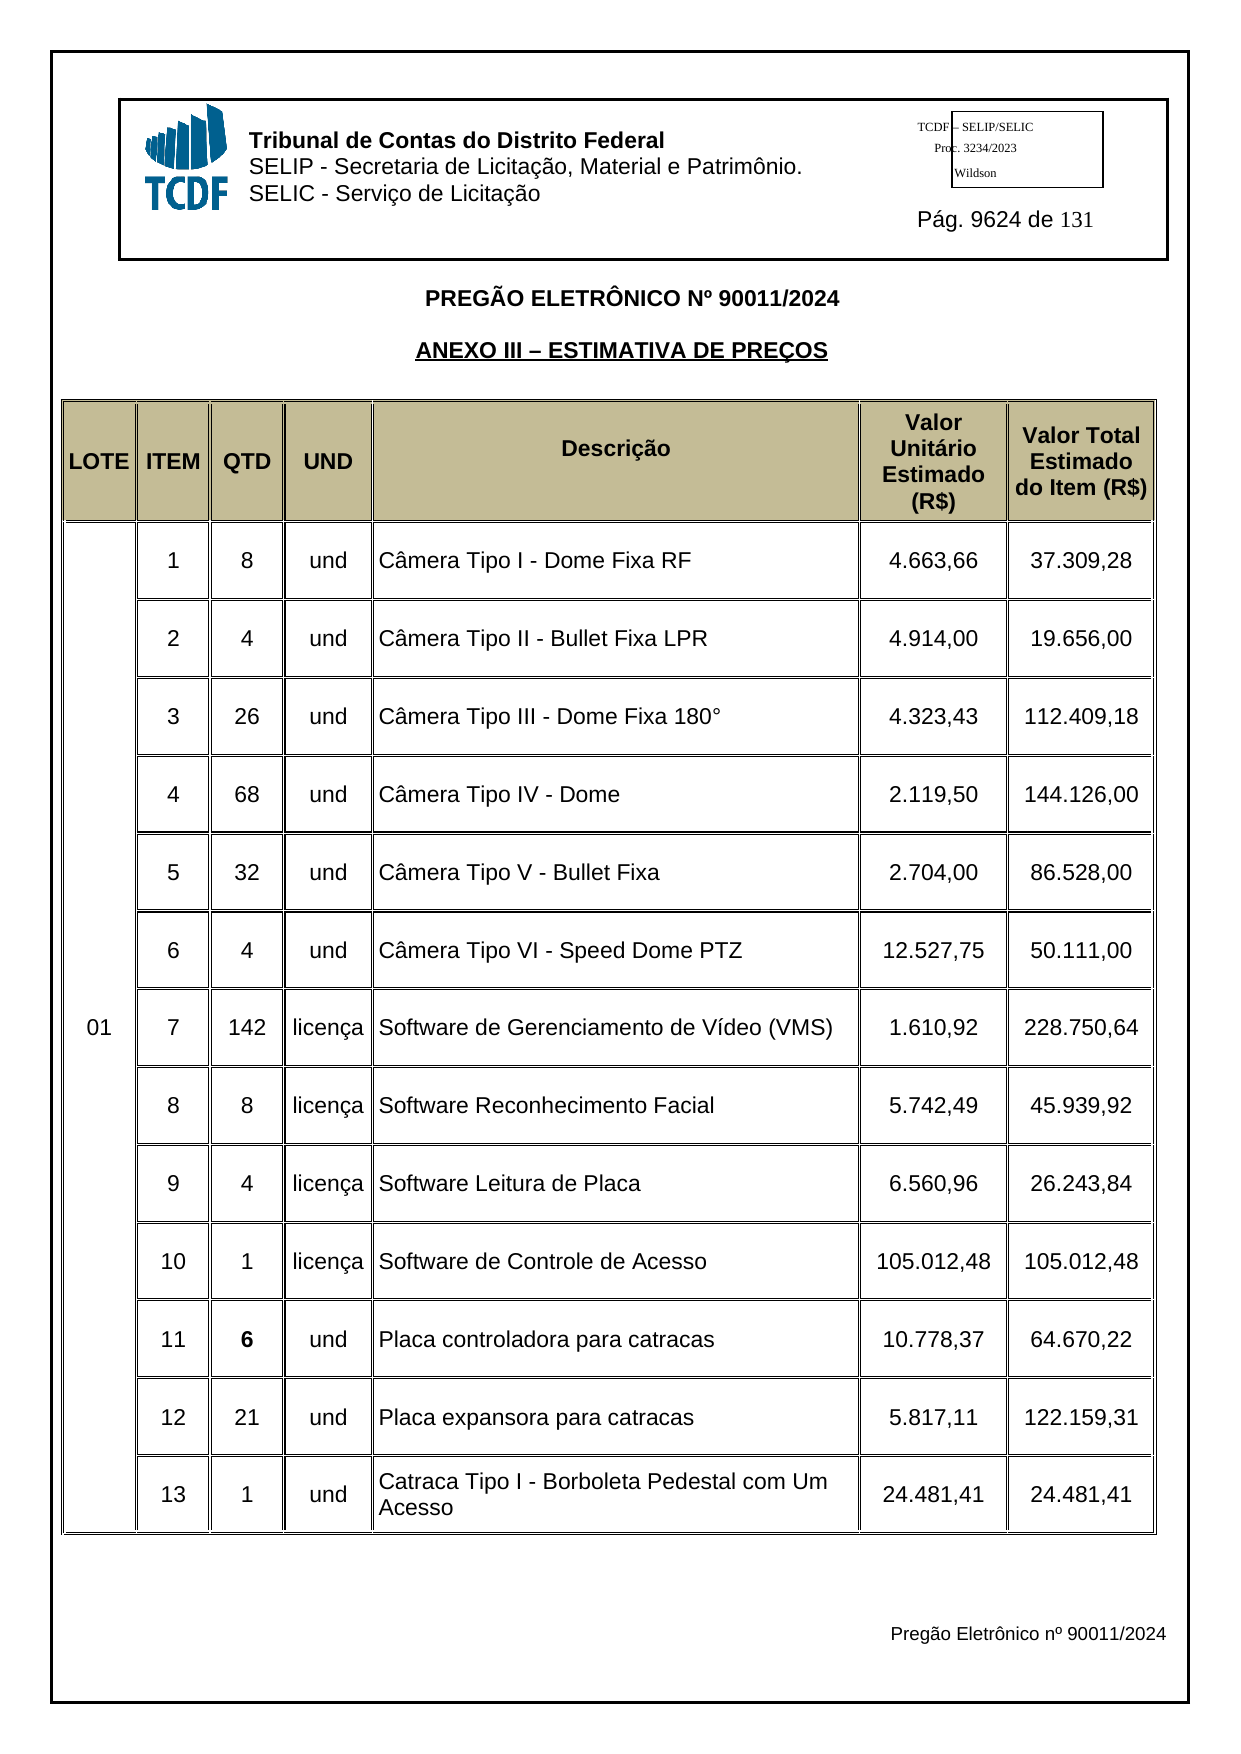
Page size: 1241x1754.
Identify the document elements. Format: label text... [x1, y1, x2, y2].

table_cell 68 [212, 757, 282, 831]
table_cell 1 [138, 523, 208, 598]
table_cell Software Leitura de Placa [374, 1146, 858, 1221]
table_cell licença [286, 1068, 371, 1143]
table_header ITEM [136, 400, 210, 520]
table_cell und [286, 679, 371, 754]
table_cell und [286, 1301, 371, 1376]
table_cell 01 [62, 520, 136, 1532]
table_cell Software Reconhecimento Facial [374, 1068, 858, 1143]
table_cell Câmera Tipo I - Dome Fixa RF [374, 523, 858, 598]
table_cell 7 [138, 990, 208, 1065]
table_cell 10 [138, 1224, 208, 1298]
table_cell licença [286, 990, 371, 1065]
table_cell licença [286, 1146, 371, 1221]
table_header QTD [210, 400, 284, 520]
table_header UND [284, 402, 372, 520]
table_cell Câmera Tipo II - Bullet Fixa LPR [374, 601, 858, 676]
table_cell 26.243,84 [1009, 1143, 1153, 1221]
table_cell 64.670,22 [1007, 1298, 1155, 1376]
table_cell 32 [212, 835, 282, 909]
table_cell 5 [138, 835, 208, 909]
table_cell 112.409,18 [1009, 676, 1153, 754]
table_cell 24.481,41 [860, 1457, 1007, 1532]
table_cell 21 [212, 1379, 282, 1454]
table_cell 1.610,92 [861, 990, 1006, 1065]
table_cell 4.663,66 [861, 523, 1006, 598]
table_cell 2 [138, 601, 208, 676]
table_cell 4 [212, 1146, 282, 1221]
table_cell 4 [212, 913, 282, 987]
table_cell licença [286, 1224, 371, 1298]
table_cell 105.012,48 [861, 1224, 1006, 1298]
table_cell 6 [212, 1301, 282, 1376]
table_cell 144.126,00 [1009, 754, 1153, 831]
table_header Valor Total Estimado do Item (R$) [1007, 402, 1153, 520]
table_cell 122.159,31 [1007, 1376, 1155, 1454]
table_cell 11 [138, 1301, 208, 1376]
table_cell Software de Gerenciamento de Vídeo (VMS) [374, 990, 858, 1065]
table_cell 1 [212, 1224, 282, 1298]
table_cell 4 [212, 601, 282, 676]
table_cell 37.309,28 [1007, 520, 1155, 598]
table_cell Catraca Tipo I - Borboleta Pedestal com Um Acesso [373, 1457, 859, 1532]
table_cell 6.560,96 [861, 1146, 1006, 1221]
table_cell 10.778,37 [861, 1301, 1006, 1376]
table_cell 2.119,50 [861, 757, 1006, 831]
table_cell und [284, 1457, 372, 1532]
table_cell 45.939,92 [1007, 1065, 1155, 1143]
table_cell 24.481,41 [1007, 1454, 1155, 1532]
table_cell und [286, 913, 371, 987]
text PREGÃO ELETRÔNICO Nº 90011/2024 [107, 285, 1158, 311]
table_cell Placa expansora para catracas [374, 1379, 858, 1454]
table_cell 228.750,64 [1007, 987, 1155, 1065]
table_cell 142 [212, 990, 282, 1065]
table_cell 105.012,48 [1009, 1221, 1153, 1298]
table_cell 13 [136, 1454, 210, 1532]
table_header LOTE [64, 402, 136, 520]
text ANEXO III – ESTIMATIVA DE PREÇOS [178, 337, 1065, 363]
table_cell Câmera Tipo III - Dome Fixa 180° [374, 679, 858, 754]
table_cell 4 [138, 757, 208, 831]
table_cell und [286, 835, 371, 909]
table_cell 8 [138, 1068, 208, 1143]
table_cell 3 [138, 679, 208, 754]
table_cell und [286, 1379, 371, 1454]
table_header Descrição [373, 402, 859, 520]
table_cell 6 [138, 913, 208, 987]
table_cell 8 [212, 523, 282, 598]
table_cell 5.742,49 [861, 1068, 1006, 1143]
table_cell und [286, 757, 371, 831]
table_cell 26 [212, 679, 282, 754]
table_cell 50.111,00 [1007, 909, 1155, 987]
table_cell Placa controladora para catracas [374, 1301, 858, 1376]
table_cell 2.704,00 [861, 835, 1006, 909]
table_cell 4.323,43 [861, 679, 1006, 754]
table_cell 5.817,11 [861, 1379, 1006, 1454]
picture [130, 101, 242, 212]
table_cell und [286, 523, 371, 598]
table_cell 4.914,00 [861, 601, 1006, 676]
table_cell 12.527,75 [861, 913, 1006, 987]
table_cell Software de Controle de Acesso [374, 1224, 858, 1298]
table_cell 1 [210, 1454, 284, 1532]
table_cell Câmera Tipo V - Bullet Fixa [374, 835, 858, 909]
table_cell 19.656,00 [1007, 598, 1155, 676]
table_cell Câmera Tipo IV - Dome [374, 757, 858, 831]
table_cell 8 [212, 1068, 282, 1143]
table_cell und [286, 601, 371, 676]
table_cell 9 [138, 1146, 208, 1221]
table_cell 86.528,00 [1009, 831, 1153, 909]
table_cell 12 [138, 1379, 208, 1454]
table_header Valor Unitário Estimado (R$) [860, 402, 1007, 520]
table_cell Câmera Tipo VI - Speed Dome PTZ [374, 913, 858, 987]
